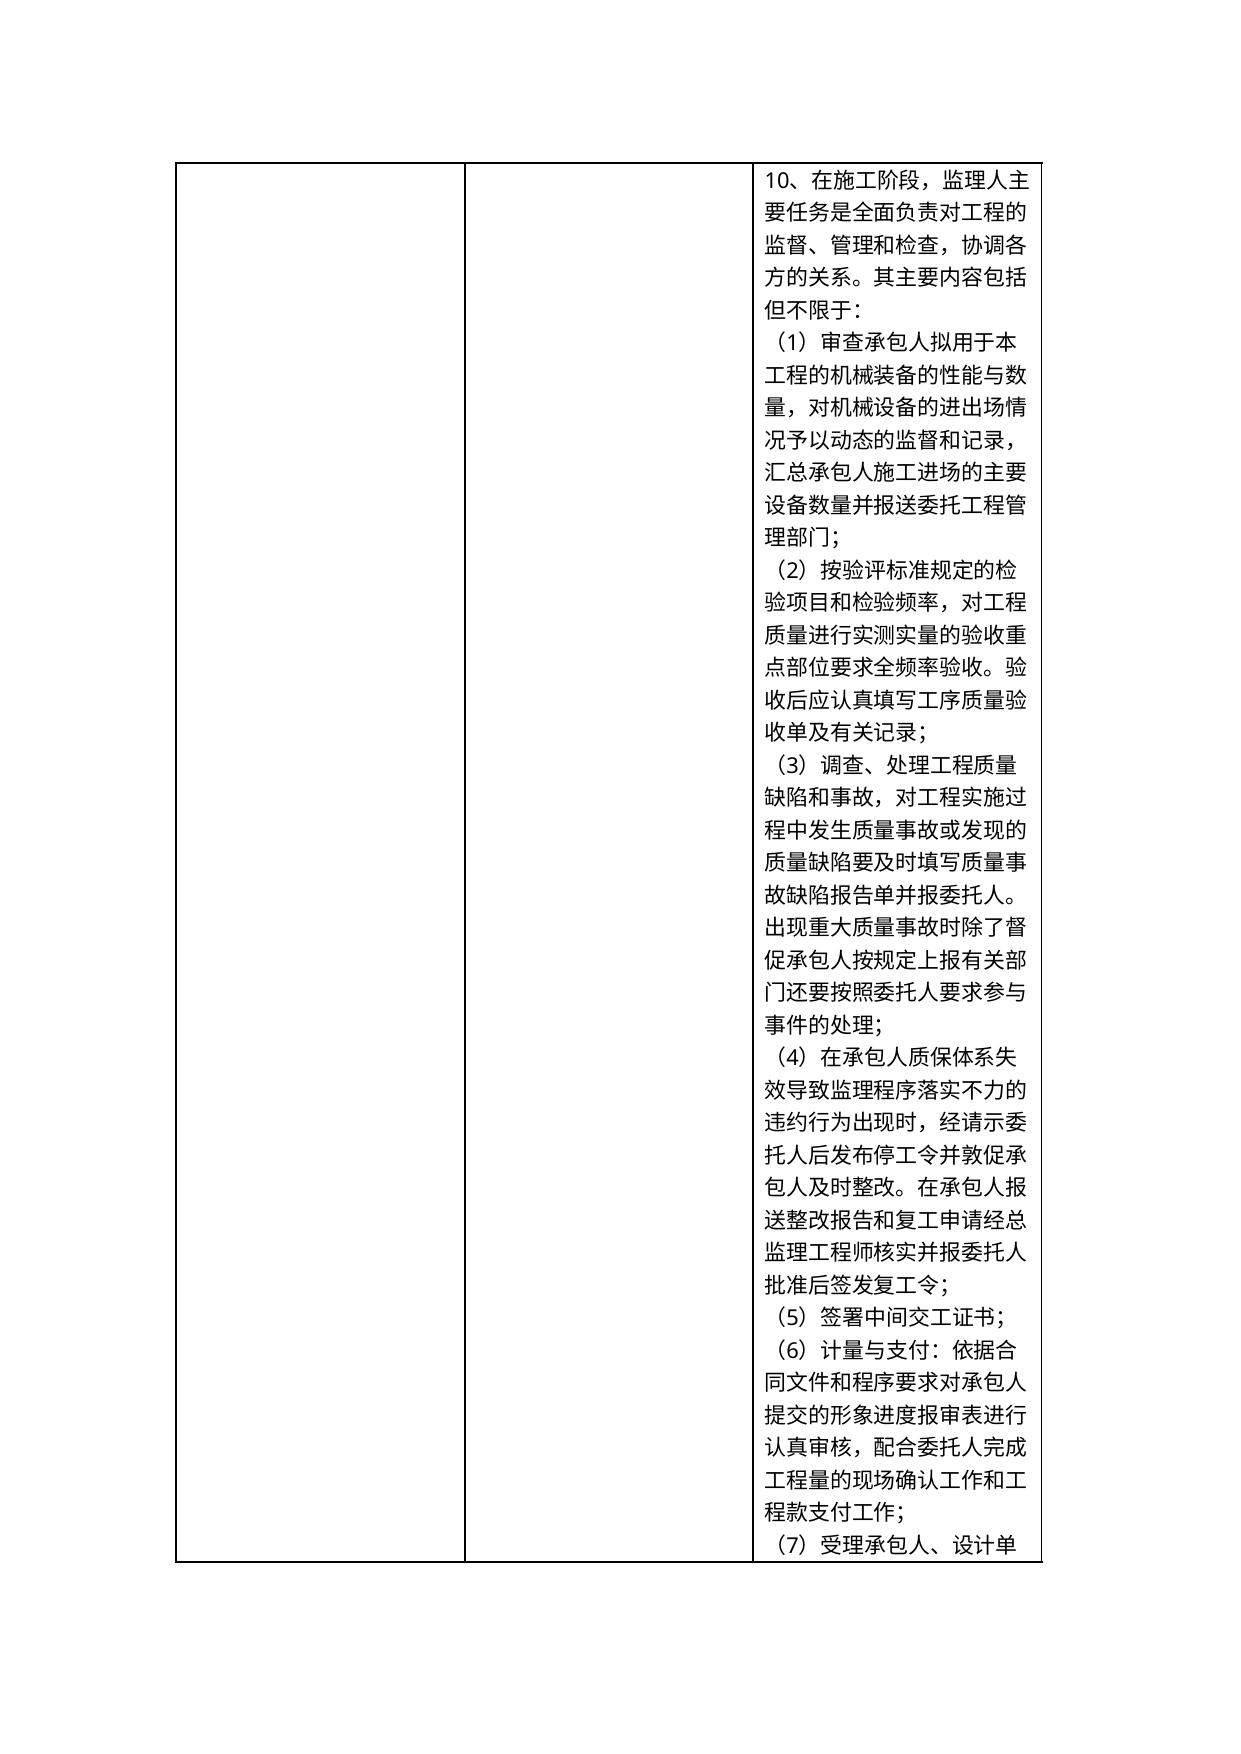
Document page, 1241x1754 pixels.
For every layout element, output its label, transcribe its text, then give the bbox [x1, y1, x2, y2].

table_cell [754, 164, 1041, 1561]
table_cell 1 [177, 164, 464, 1561]
table_cell [466, 164, 752, 1561]
